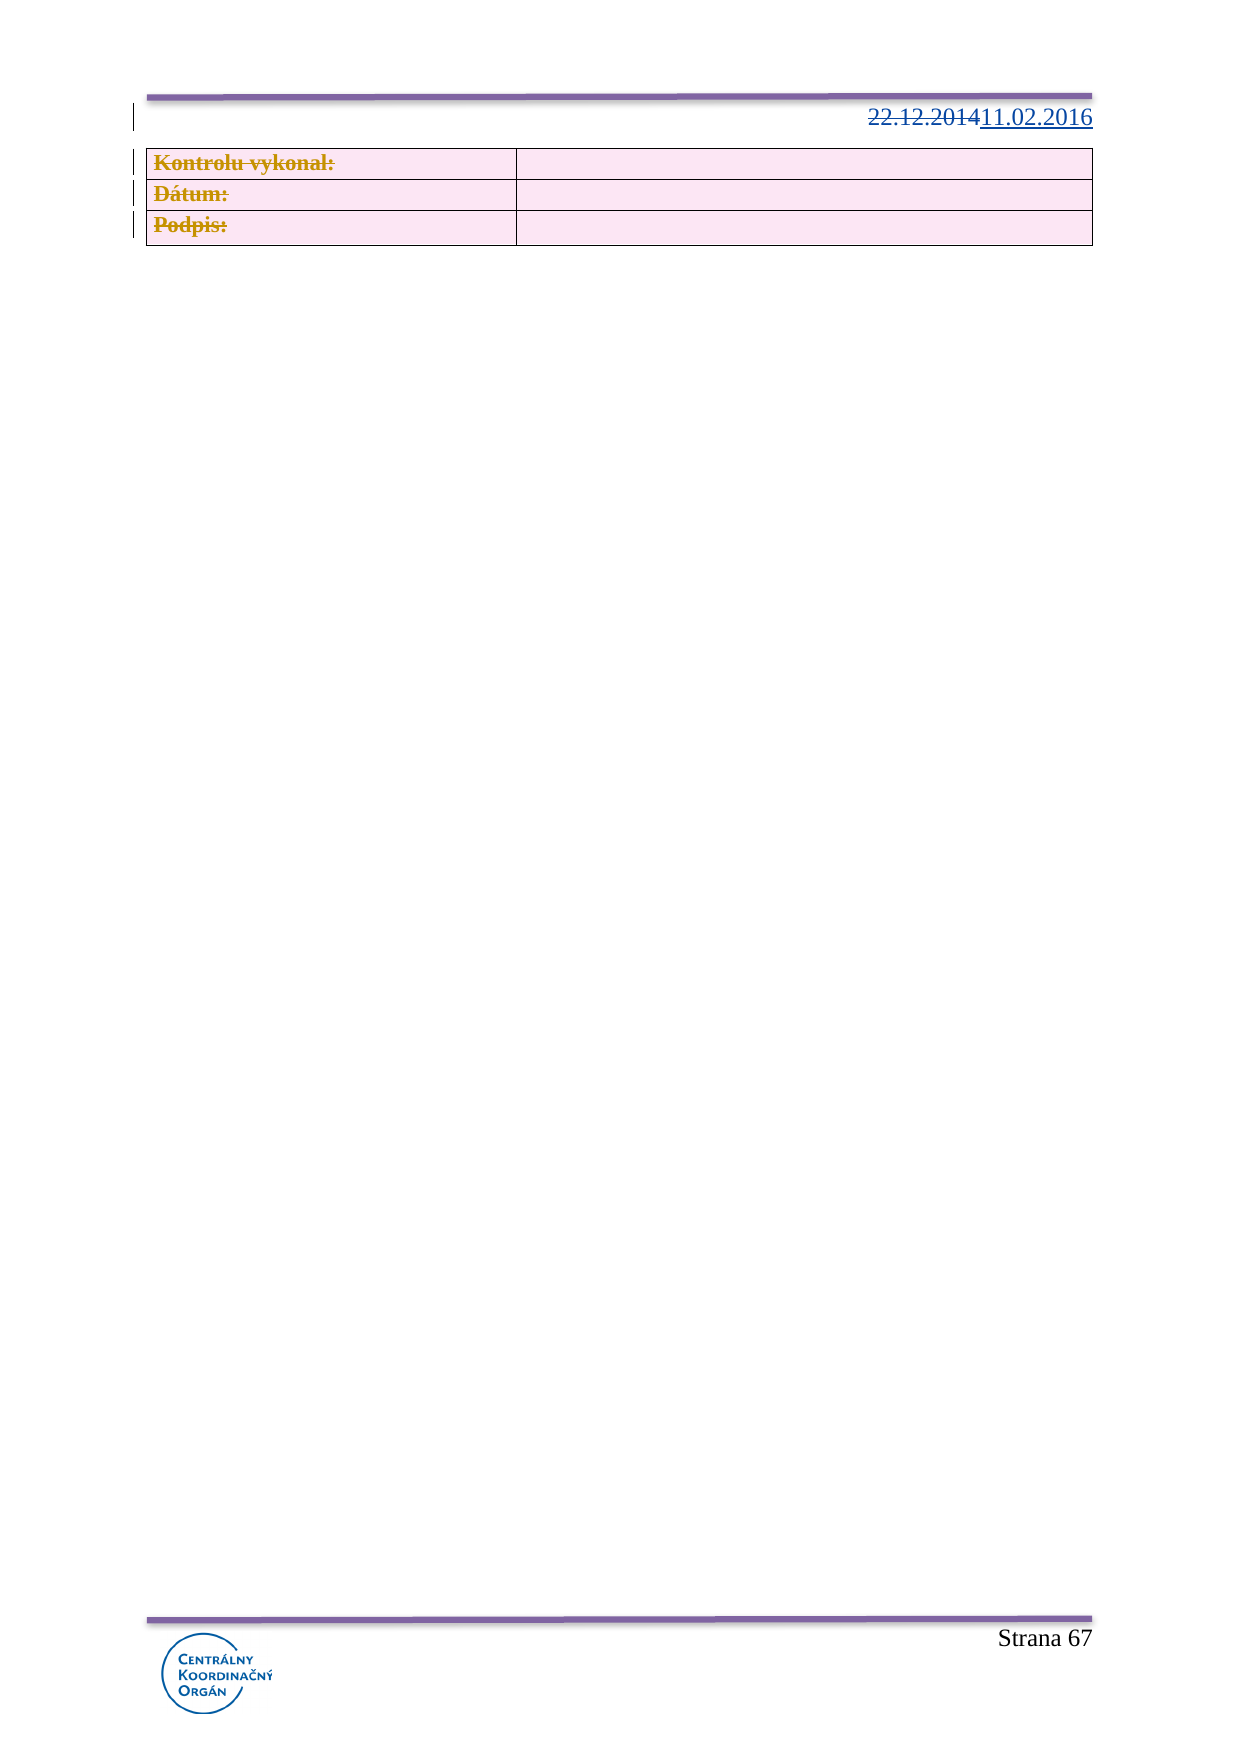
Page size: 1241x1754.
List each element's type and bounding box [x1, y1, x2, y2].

picture [159, 1631, 272, 1713]
